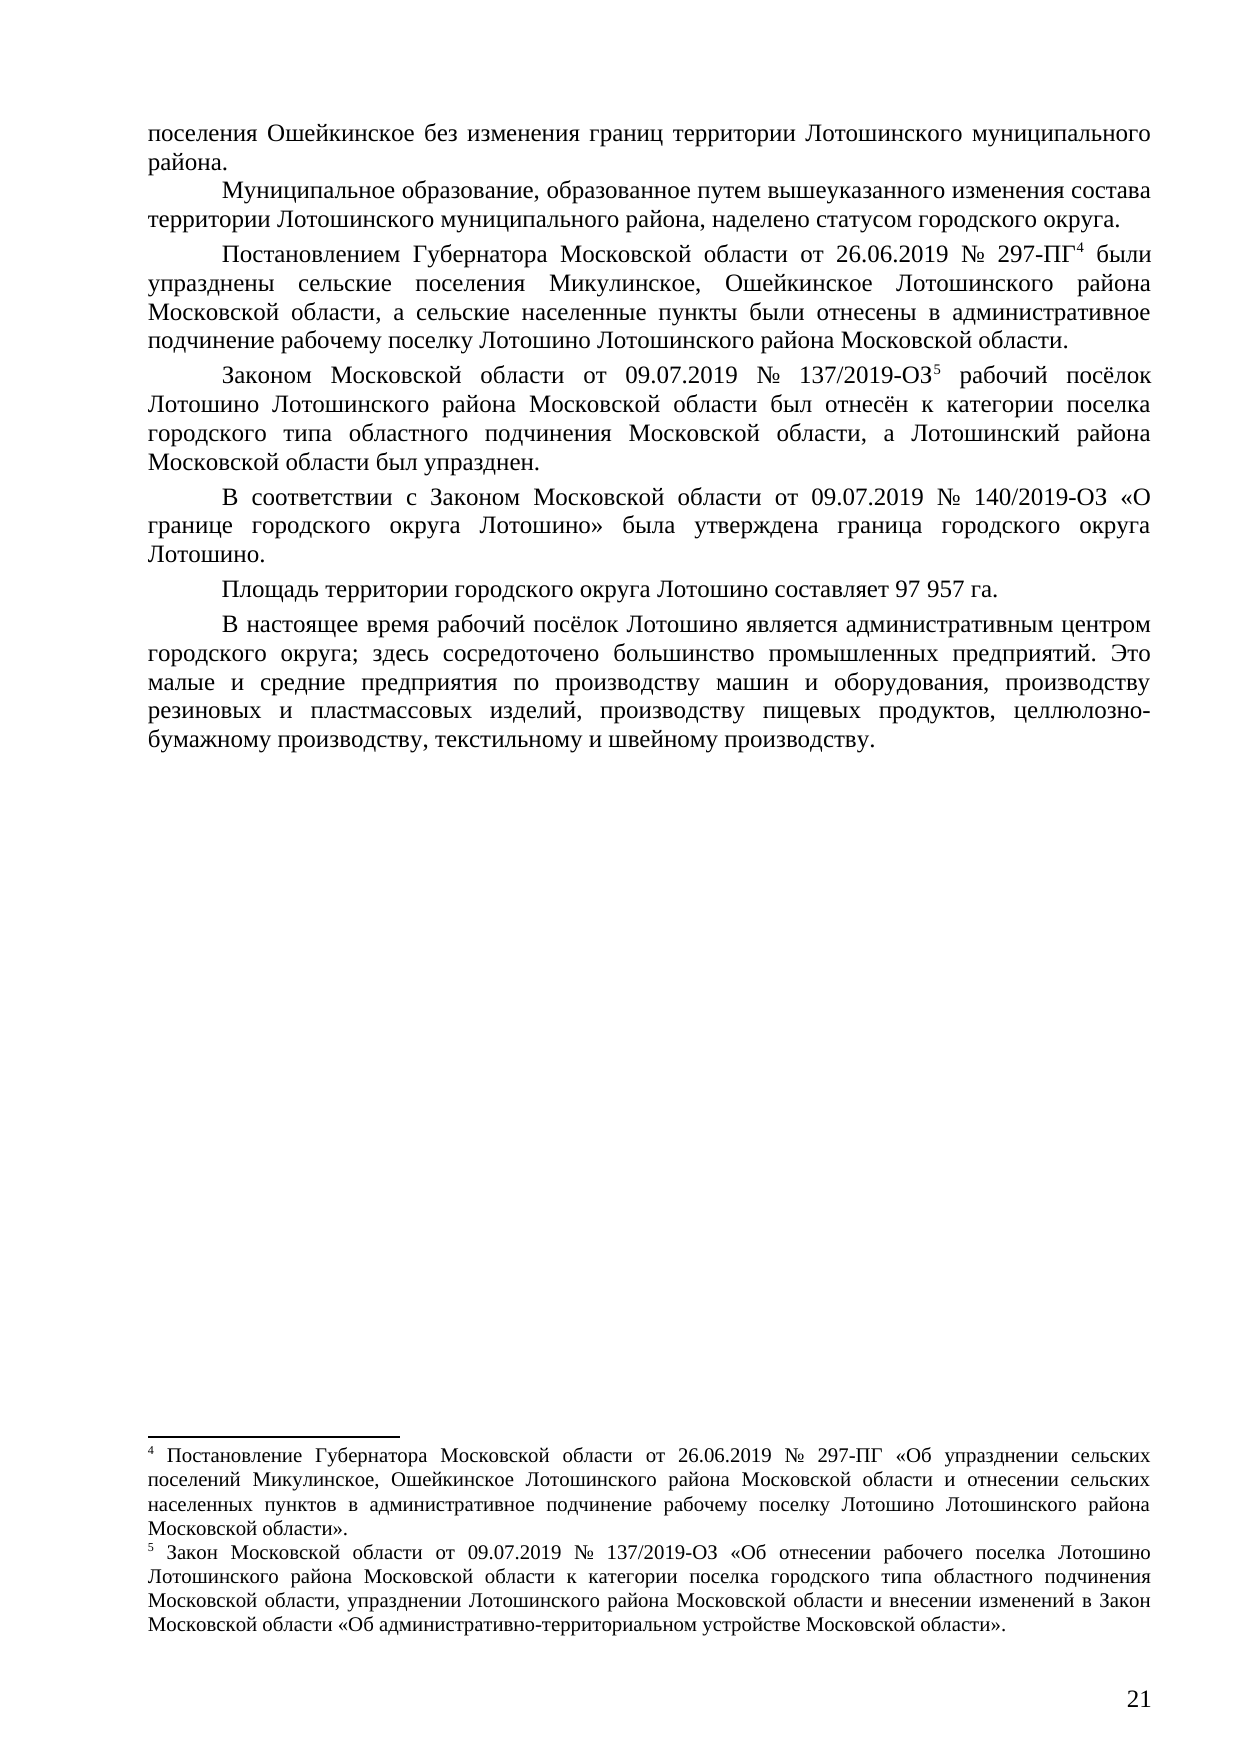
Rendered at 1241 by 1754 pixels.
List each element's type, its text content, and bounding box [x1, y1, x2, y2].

text Законом Московской области от 09.07.2019 № 137/2019-ОЗ рабочий посёлок Лотошино Лотошинского района Московской области был отнесён к категории поселка городского типа областного подчинения Московской области, а Лотошинский района Московской области был упразднен. [148, 361, 1152, 476]
text Площадь территории городского округа Лотошино составляет 97 957 га. [148, 574, 1152, 603]
text Муниципальное образование, образованное путем вышеуказанного изменения состава территории Лотошинского муниципального района, наделено статусом городского округа. [148, 176, 1152, 233]
text В соответствии с Законом Московской области от 09.07.2019 № 140/2019-ОЗ «О границе городского округа Лотошино» была утверждена граница городского округа Лотошино. [148, 482, 1152, 568]
text Постановлением Губернатора Московской области от 26.06.2019 № 297-ПГ были упразднены сельские поселения Микулинское, Ошейкинское Лотошинского района Московской области, а сельские населенные пункты были отнесены в административное подчинение рабочему поселку Лотошино Лотошинского района Московской области. [148, 239, 1152, 354]
text В настоящее время рабочий посёлок Лотошино является административным центром городского округа; здесь сосредоточено большинство промышленных предприятий. Это малые и средние предприятия по производству машин и оборудования, производству резиновых и пластмассовых изделий, производству пищевых продуктов, целлюлозно-бумажному производству, текстильному и швейному производству. [148, 609, 1152, 753]
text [148, 118, 1152, 176]
